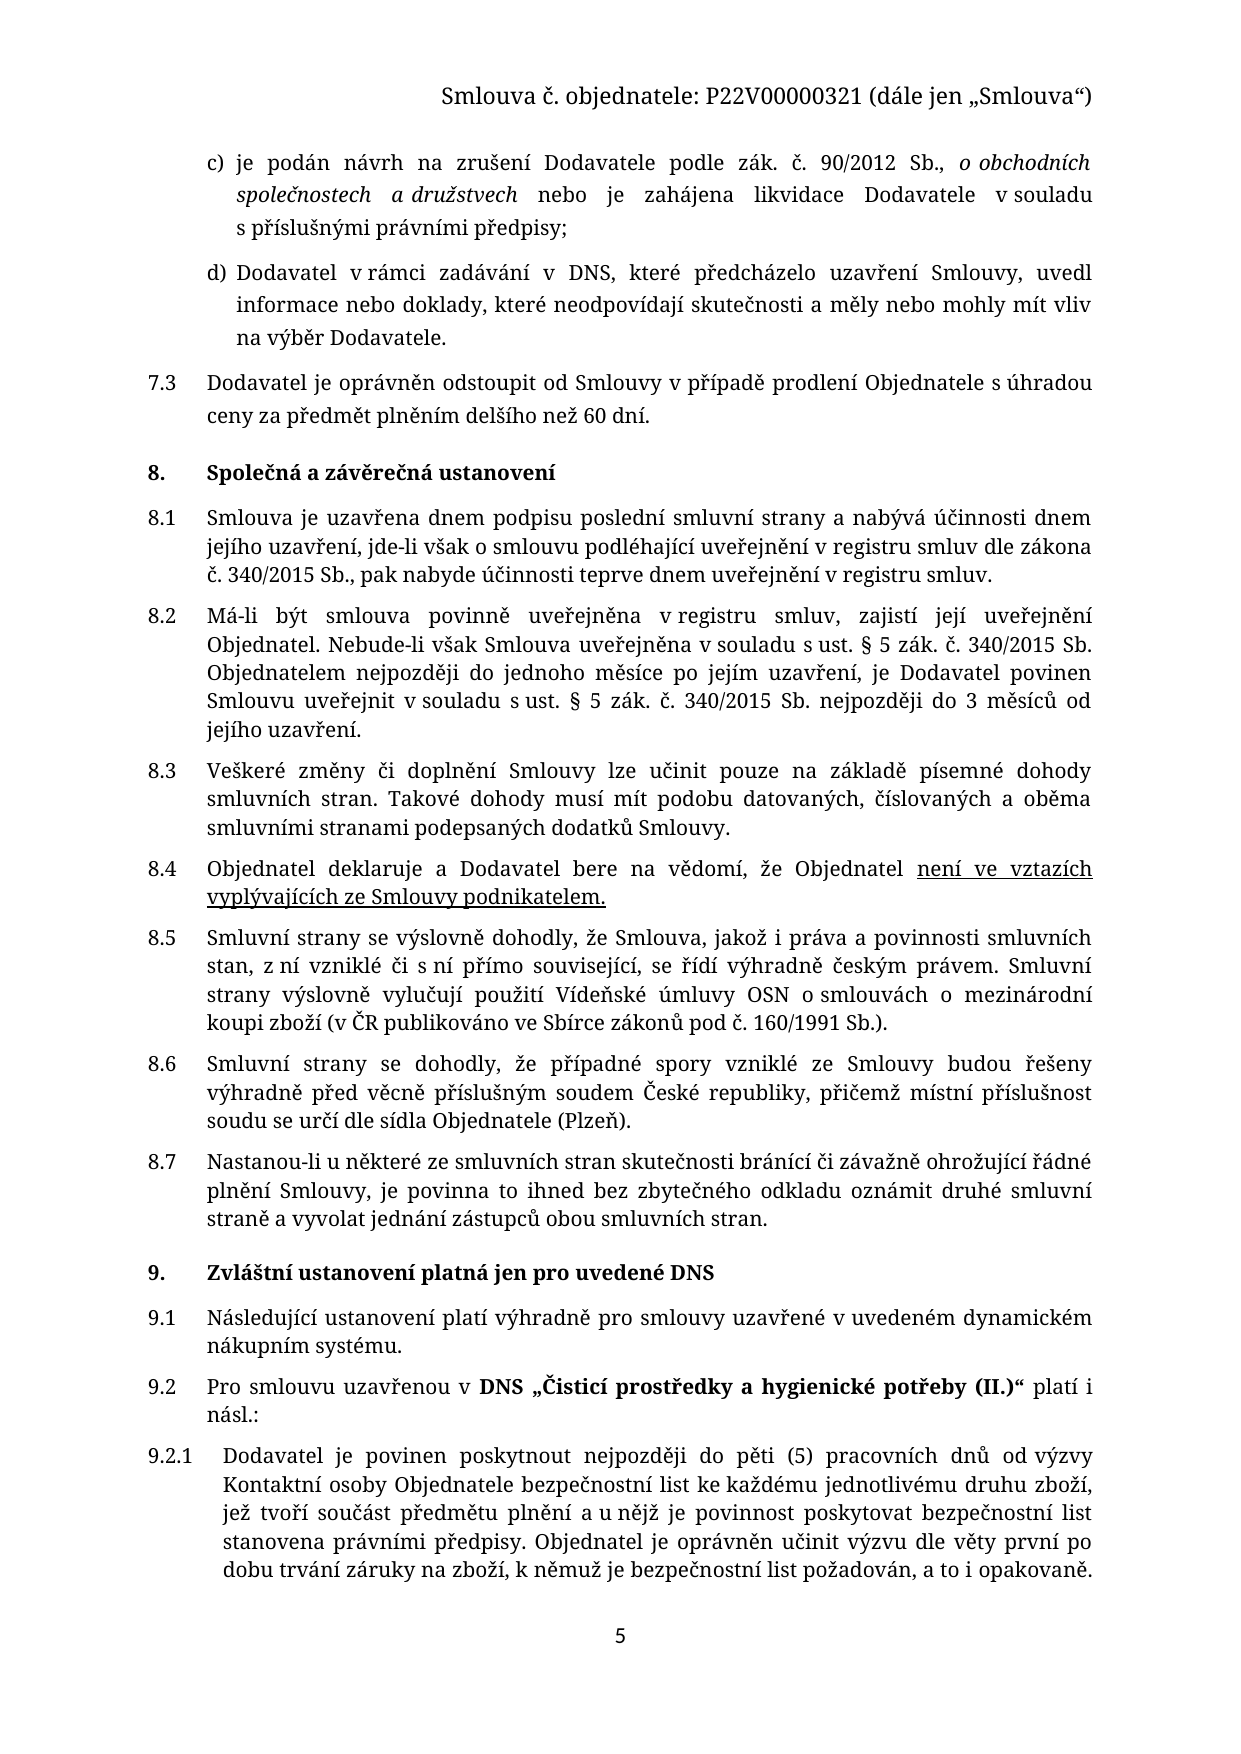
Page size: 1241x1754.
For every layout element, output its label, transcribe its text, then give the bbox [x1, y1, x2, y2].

list Smluvní strany se výslovně dohodly, že Smlouva, jakož i práva a povinnosti smluvních stan, z ní vzniklé či s ní přímo související, se řídí výhradně českým právem. Smluvní strany výslovně vylučují použití Vídeňské úmluvy OSN o smlouvách o mezinárodní koupi zboží (v ČR publikováno ve Sbírce zákonů pod č. 160/1991 Sb.). [148, 923, 1093, 1037]
list Společná a závěrečná ustanovení [148, 458, 1093, 487]
list Má-li být smlouva povinně uveřejněna v registru smluv, zajistí její uveřejnění Objednatel. Nebude-li však Smlouva uveřejněna v souladu s ust. § 5 zák. č. 340/2015 Sb. Objednatelem nejpozději do jednoho měsíce po jejím uzavření, je Dodavatel povinen Smlouvu uveřejnit v souladu s ust. § 5 zák. č. 340/2015 Sb. nejpozději do 3 měsíců od jejího uzavření. [148, 601, 1093, 743]
list Smlouva je uzavřena dnem podpisu poslední smluvní strany a nabývá účinnosti dnem jejího uzavření, jde-li však o smlouvu podléhající uveřejnění v registru smluv dle zákona č. 340/2015 Sb., pak nabyde účinnosti teprve dnem uveřejnění v registru smluv. [148, 503, 1093, 589]
list Veškeré změny či doplnění Smlouvy lze učinit pouze na základě písemné dohody smluvních stran. Takové dohody musí mít podobu datovaných, číslovaných a oběma smluvními stranami podepsaných dodatků Smlouvy. [148, 756, 1093, 841]
list Objednatel deklaruje a Dodavatel bere na vědomí, že Objednatel není ve vztazích vyplývajících ze Smlouvy podnikatelem. [148, 854, 1093, 911]
list Nastanou-li u některé ze smluvních stran skutečnosti bránící či závažně ohrožující řádné plnění Smlouvy, je povinna to ihned bez zbytečného odkladu oznámit druhé smluvní straně a vyvolat jednání zástupců obou smluvních stran. [148, 1147, 1093, 1233]
list Smluvní strany se dohodly, že případné spory vzniklé ze Smlouvy budou řešeny výhradně před věcně příslušným soudem České republiky, přičemž místní příslušnost soudu se určí dle sídla Objednatele (Plzeň). [148, 1049, 1093, 1135]
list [148, 1441, 1093, 1584]
list Zvláštní ustanovení platná jen pro uvedené DNS [148, 1258, 1093, 1286]
list Dodavatel je oprávněn odstoupit od Smlouvy v případě prodlení Objednatele s úhradou ceny za předmět plněním delšího než 60 dní. [148, 368, 1093, 429]
list Pro smlouvu uzavřenou v DNS „Čisticí prostředky a hygienické potřeby (II.)“ platí i násl.: [148, 1372, 1093, 1429]
list Následující ustanovení platí výhradně pro smlouvy uzavřené v uvedeném dynamickém nákupním systému. [148, 1303, 1093, 1359]
list je podán návrh na zrušení Dodavatele podle zák. č. 90/2012 Sb., o obchodních společnostech a družstvech nebo je zahájena likvidace Dodavatele v souladu s příslušnými právními předpisy; [207, 148, 1093, 241]
list Dodavatel v rámci zadávání v DNS, které předcházelo uzavření Smlouvy, uvedl informace nebo doklady, které neodpovídají skutečnosti a měly nebo mohly mít vliv na výběr Dodavatele. [207, 258, 1093, 352]
